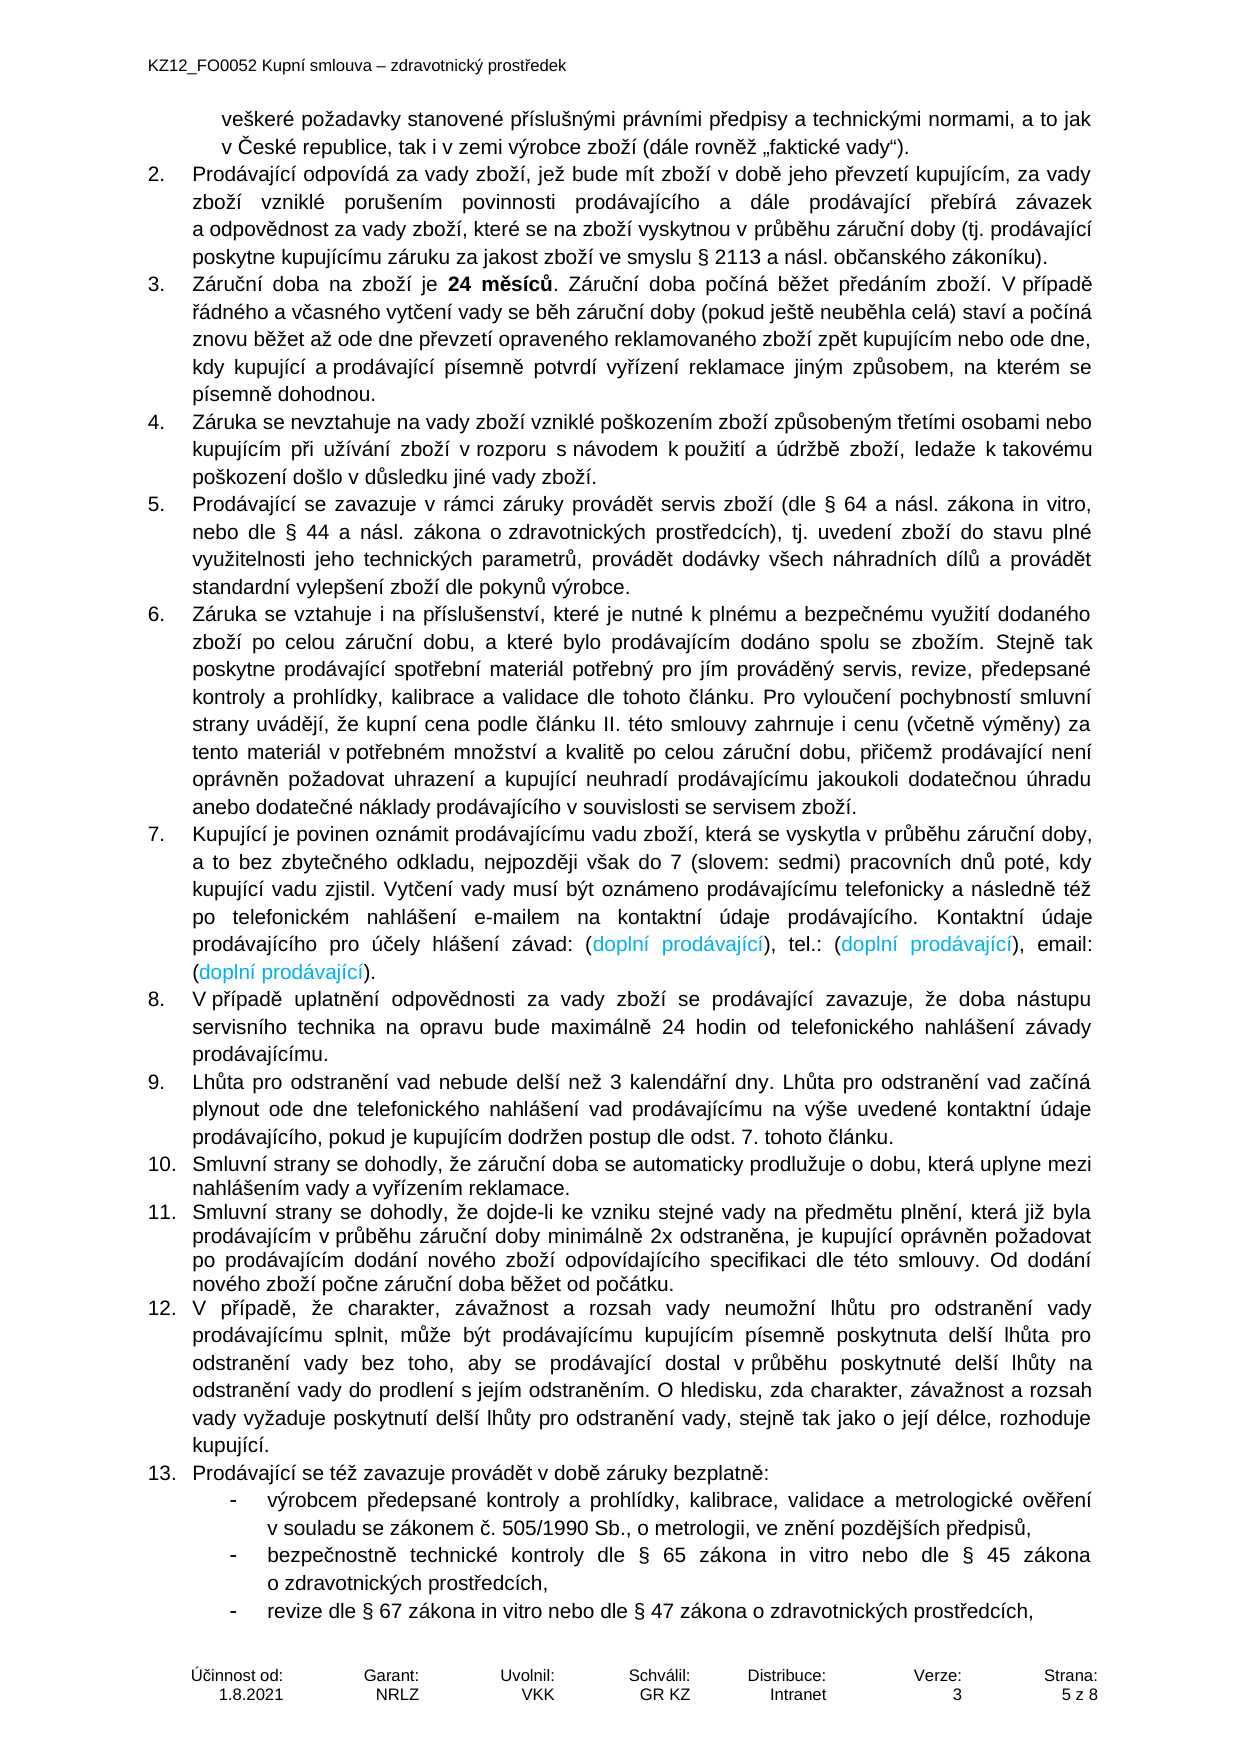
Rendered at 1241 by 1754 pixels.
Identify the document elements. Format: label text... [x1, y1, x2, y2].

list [192, 107, 1093, 158]
list Smluvní strany se dohodly, že záruční doba se automaticky prodlužuje o dobu, která uplyne mezi nahlášením vady a vyřízením reklamace. [148, 1152, 1093, 1200]
list V případě, že charakter, závažnost a rozsah vady neumožní lhůtu pro odstranění vady prodávajícímu splnit, může být prodávajícímu kupujícím písemně poskytnuta delší lhůta pro odstranění vady bez toho, aby se prodávající dostal v průběhu poskytnuté delší lhůty na odstranění vady do prodlení s jejím odstraněním. O hledisku, zda charakter, závažnost a rozsah vady vyžaduje poskytnutí delší lhůty pro odstranění vady, stejně tak jako o její délce, rozhoduje kupující. [148, 1296, 1093, 1457]
list Prodávající se zavazuje v rámci záruky provádět servis zboží (dle § násl. zákona in vitro, nebo dle § 44 a násl. zákona o zdravotnických prostředcích), tj. uvedení zboží do stavu plné využitelnosti jeho technických parametrů, provádět dodávky všech náhradních dílů a provádět standardní vylepšení zboží dle pokynů výrobce. [148, 492, 1093, 598]
list Záruka se nevztahuje na vady zboží vzniklé poškozením zboží způsobeným třetími osobami nebo kupujícím při užívání zboží v rozporu s návodem k použití a údržbě zboží, ledaže k takovému poškození došlo v důsledku jiné vady zboží. [148, 409, 1093, 488]
list bezpečnostně technické kontroly dle § 65 zákona in vitro nebo dle § 45 zákona o zdravotnických prostředcích, [229, 1543, 1093, 1595]
list Smluvní strany se dohodly, že dojde-li ke vzniku stejné vady na předmětu plnění, která již byla prodávajícím v průběhu záruční doby minimálně 2x odstraněna, je kupující oprávněn požadovat po prodávajícím dodání nového zboží odpovídajícího specifikaci dle této smlouvy. Od dodání nového zboží počne záruční doba běžet od počátku. [148, 1200, 1093, 1296]
list Kupující je povinen oznámit prodávajícímu vadu zboží, která se vyskytla v průběhu záruční doby, a to bez zbytečného odkladu, nejpozději však do 7 (slovem: sedmi) pracovních dnů poté, kdy kupující vadu zjistil. Vytčení vady musí být oznámeno prodávajícímu telefonicky a následně též po telefonickém nahlášení e-mailem na kontaktní údaje prodávajícího. Kontaktní údaje prodávajícího pro účely hlášení závad: (doplní prodávající), tel.: (doplní prodávající), email: (doplní prodávající). [148, 822, 1093, 983]
list Lhůta pro odstranění vad nebude delší než 3 kalendářní dny. Lhůta pro odstranění vad začíná plynout ode dne telefonického nahlášení vad prodávajícímu na výše uvedené kontaktní údaje prodávajícího, pokud je kupujícím dodržen postup dle odst. 7. tohoto článku. [148, 1069, 1093, 1148]
list revize dle § 67 zákona in vitro nebo dle § 47 zákona o zdravotnických prostředcích, [229, 1598, 1093, 1622]
list Záruční doba na zboží je 24 měsíců. Záruční doba počíná běžet předáním zboží. V případě řádného a včasného vytčení vady se běh záruční doby (pokud ještě neuběhla celá) staví a počíná znovu běžet až ode dne převzetí opraveného reklamovaného zboží zpět kupujícím nebo ode dne, kdy kupující a prodávající písemně potvrdí vyřízení reklamace jiným způsobem, na kterém se písemně dohodnou. [148, 272, 1093, 406]
list Prodávající odpovídá za vady zboží, jež bude mít zboží v době jeho převzetí kupujícím, za vady zboží vzniklé porušením povinnosti prodávajícího a dále prodávající přebírá závazek a odpovědnost za vady zboží, které se na zboží vyskytnou v průběhu záruční doby (tj. prodávající poskytne kupujícímu záruku za jakost zboží ve smyslu § násl. občanského zákoníku). [148, 162, 1093, 268]
list Záruka se vztahuje i na příslušenství, které je nutné k plnému a bezpečnému využití dodaného zboží po celou záruční dobu, a které bylo prodávajícím dodáno spolu se zbožím. Stejně tak poskytne prodávající spotřební materiál potřebný pro jím prováděný servis, revize, předepsané kontroly a prohlídky, kalibrace a validace dle tohoto článku. Pro vyloučení pochybností smluvní strany uvádějí, že kupní cena podle článku II. této smlouvy zahrnuje i cenu (včetně výměny) za tento materiál v potřebném množství a kvalitě po celou záruční dobu, přičemž prodávající není oprávněn požadovat uhrazení a kupující neuhradí prodávajícímu jakoukoli dodatečnou úhradu anebo dodatečné náklady prodávajícího v souvislosti se servisem zboží. [148, 602, 1093, 818]
list V případě uplatnění odpovědnosti za vady zboží se prodávající zavazuje, že doba nástupu servisního technika na opravu bude maximálně 24 hodin od telefonického nahlášení závady prodávajícímu. [148, 987, 1093, 1066]
list Prodávající se též zavazuje provádět v době záruky bezplatně: [148, 1461, 1093, 1485]
